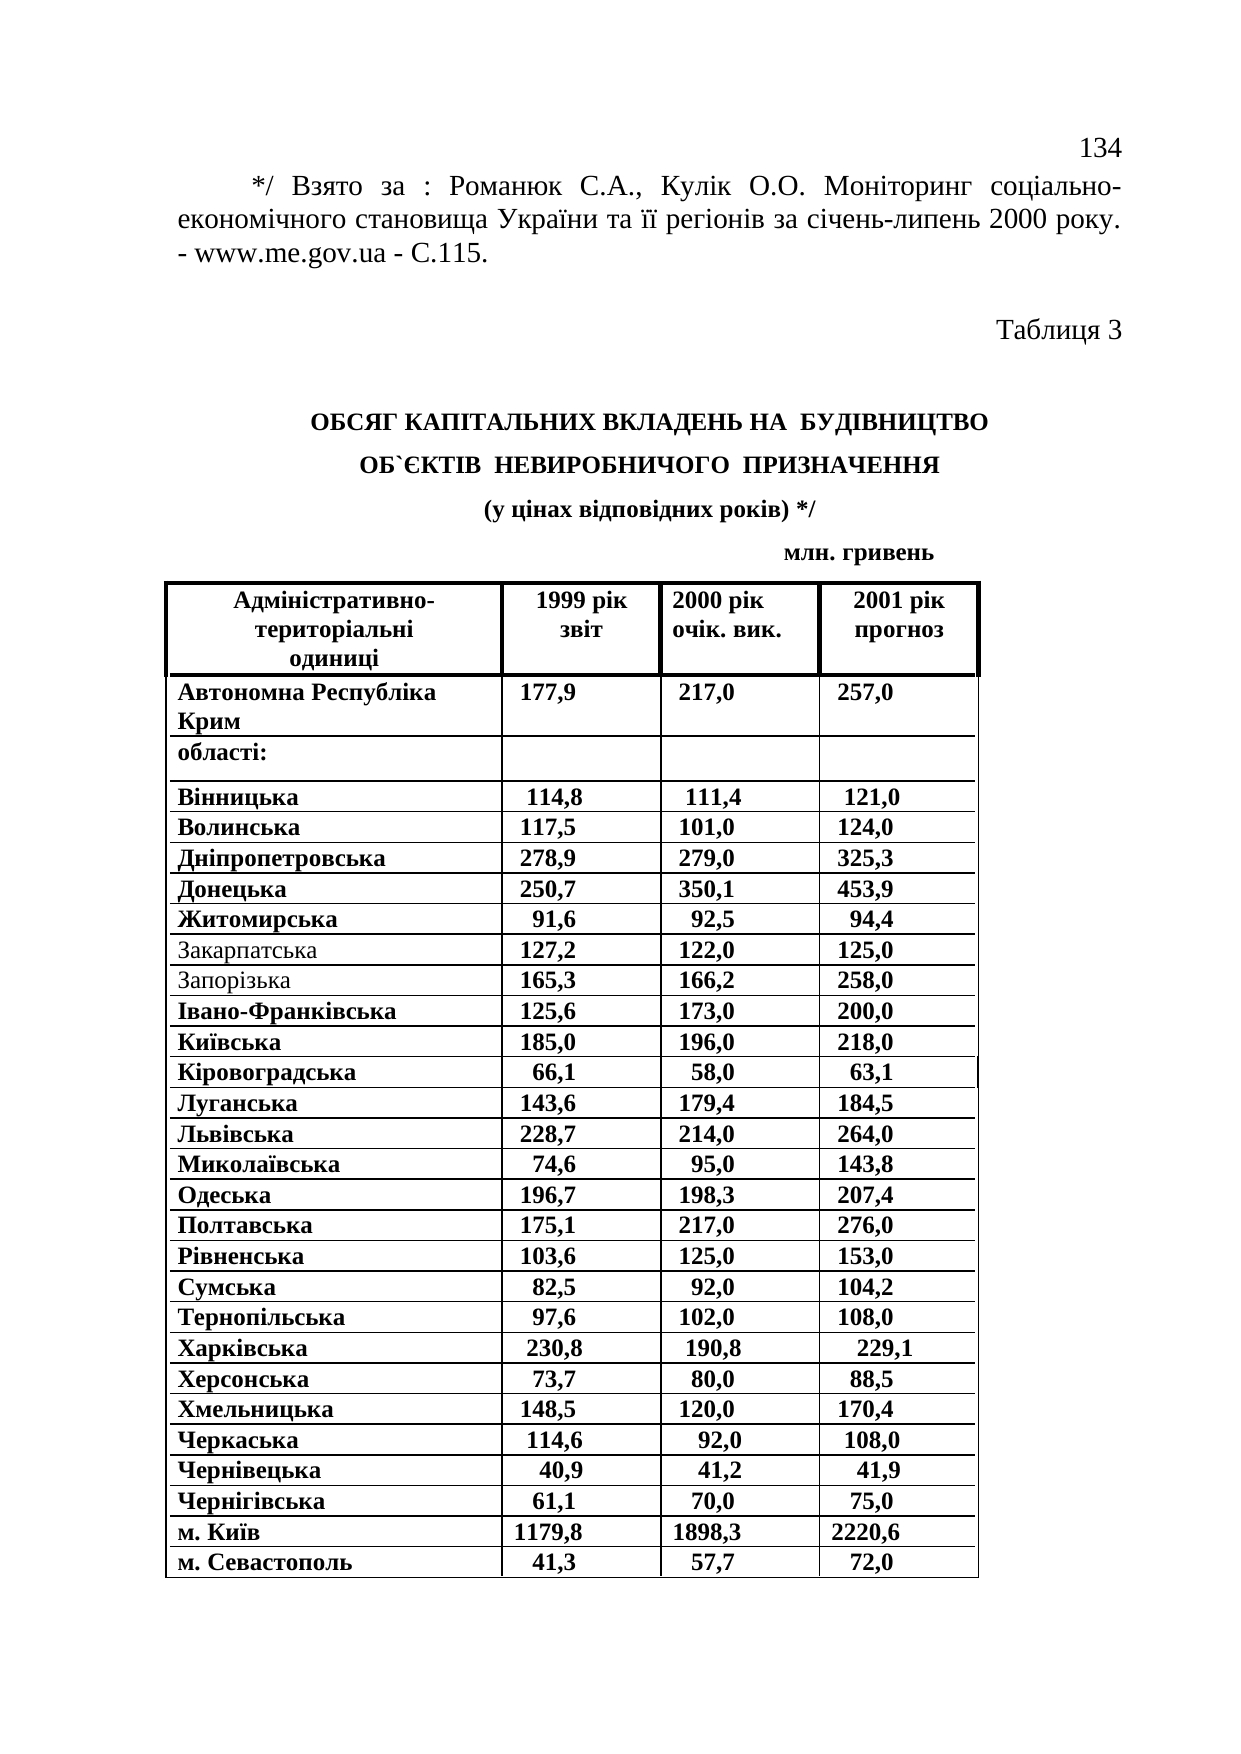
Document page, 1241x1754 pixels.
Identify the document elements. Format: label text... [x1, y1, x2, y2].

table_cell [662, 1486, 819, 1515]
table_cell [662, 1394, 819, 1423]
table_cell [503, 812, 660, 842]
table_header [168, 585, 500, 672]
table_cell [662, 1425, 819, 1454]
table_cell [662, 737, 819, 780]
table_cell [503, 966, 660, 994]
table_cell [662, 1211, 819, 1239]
text */ Взято за : Романюк С.А., Кулік О.О. Моніторинг соціально-економічного становища України та її регіонів за січень-липень 2000 року. - www.me.gov.ua - С.115. [177, 168, 1122, 269]
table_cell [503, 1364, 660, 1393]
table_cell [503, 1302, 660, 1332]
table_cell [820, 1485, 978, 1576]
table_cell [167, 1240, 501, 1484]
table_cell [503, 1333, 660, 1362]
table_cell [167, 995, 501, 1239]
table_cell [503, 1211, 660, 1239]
text ОБСЯГ КАПІТАЛЬНИХ ВКЛАДЕНЬ НА БУДІВНИЦТВО [177, 406, 1122, 435]
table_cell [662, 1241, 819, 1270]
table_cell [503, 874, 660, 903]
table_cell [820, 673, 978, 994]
subtitle Таблиця 3 [177, 312, 1122, 346]
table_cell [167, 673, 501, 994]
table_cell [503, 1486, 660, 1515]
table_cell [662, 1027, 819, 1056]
text ОБ`ЄКТІВ НЕВИРОБНИЧОГО ПРИЗНАЧЕННЯ [177, 450, 1122, 479]
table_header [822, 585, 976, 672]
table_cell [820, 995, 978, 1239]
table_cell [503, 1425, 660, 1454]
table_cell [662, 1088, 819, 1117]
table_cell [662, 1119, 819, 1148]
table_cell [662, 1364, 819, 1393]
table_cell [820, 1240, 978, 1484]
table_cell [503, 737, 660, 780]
text млн. гривень [177, 537, 1122, 566]
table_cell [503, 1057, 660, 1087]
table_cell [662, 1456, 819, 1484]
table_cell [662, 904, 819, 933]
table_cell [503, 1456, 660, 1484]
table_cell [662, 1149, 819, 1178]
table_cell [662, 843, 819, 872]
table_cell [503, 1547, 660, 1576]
text (у цінах відповідних років) */ [177, 493, 1122, 522]
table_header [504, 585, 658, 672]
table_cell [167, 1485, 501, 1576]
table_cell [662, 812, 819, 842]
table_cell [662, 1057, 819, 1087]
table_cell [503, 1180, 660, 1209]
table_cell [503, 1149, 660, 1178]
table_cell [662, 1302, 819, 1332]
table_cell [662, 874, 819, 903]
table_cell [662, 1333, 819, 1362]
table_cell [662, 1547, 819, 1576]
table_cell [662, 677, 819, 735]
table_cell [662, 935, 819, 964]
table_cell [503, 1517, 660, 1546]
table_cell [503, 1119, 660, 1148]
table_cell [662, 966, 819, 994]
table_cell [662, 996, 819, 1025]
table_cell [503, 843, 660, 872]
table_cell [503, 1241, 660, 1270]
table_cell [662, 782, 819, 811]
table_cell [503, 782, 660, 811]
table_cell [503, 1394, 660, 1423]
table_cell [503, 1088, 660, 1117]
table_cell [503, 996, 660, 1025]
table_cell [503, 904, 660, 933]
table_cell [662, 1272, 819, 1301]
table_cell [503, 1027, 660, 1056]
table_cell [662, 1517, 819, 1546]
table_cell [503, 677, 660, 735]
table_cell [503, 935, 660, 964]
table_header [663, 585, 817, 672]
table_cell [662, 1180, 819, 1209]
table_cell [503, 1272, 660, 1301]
